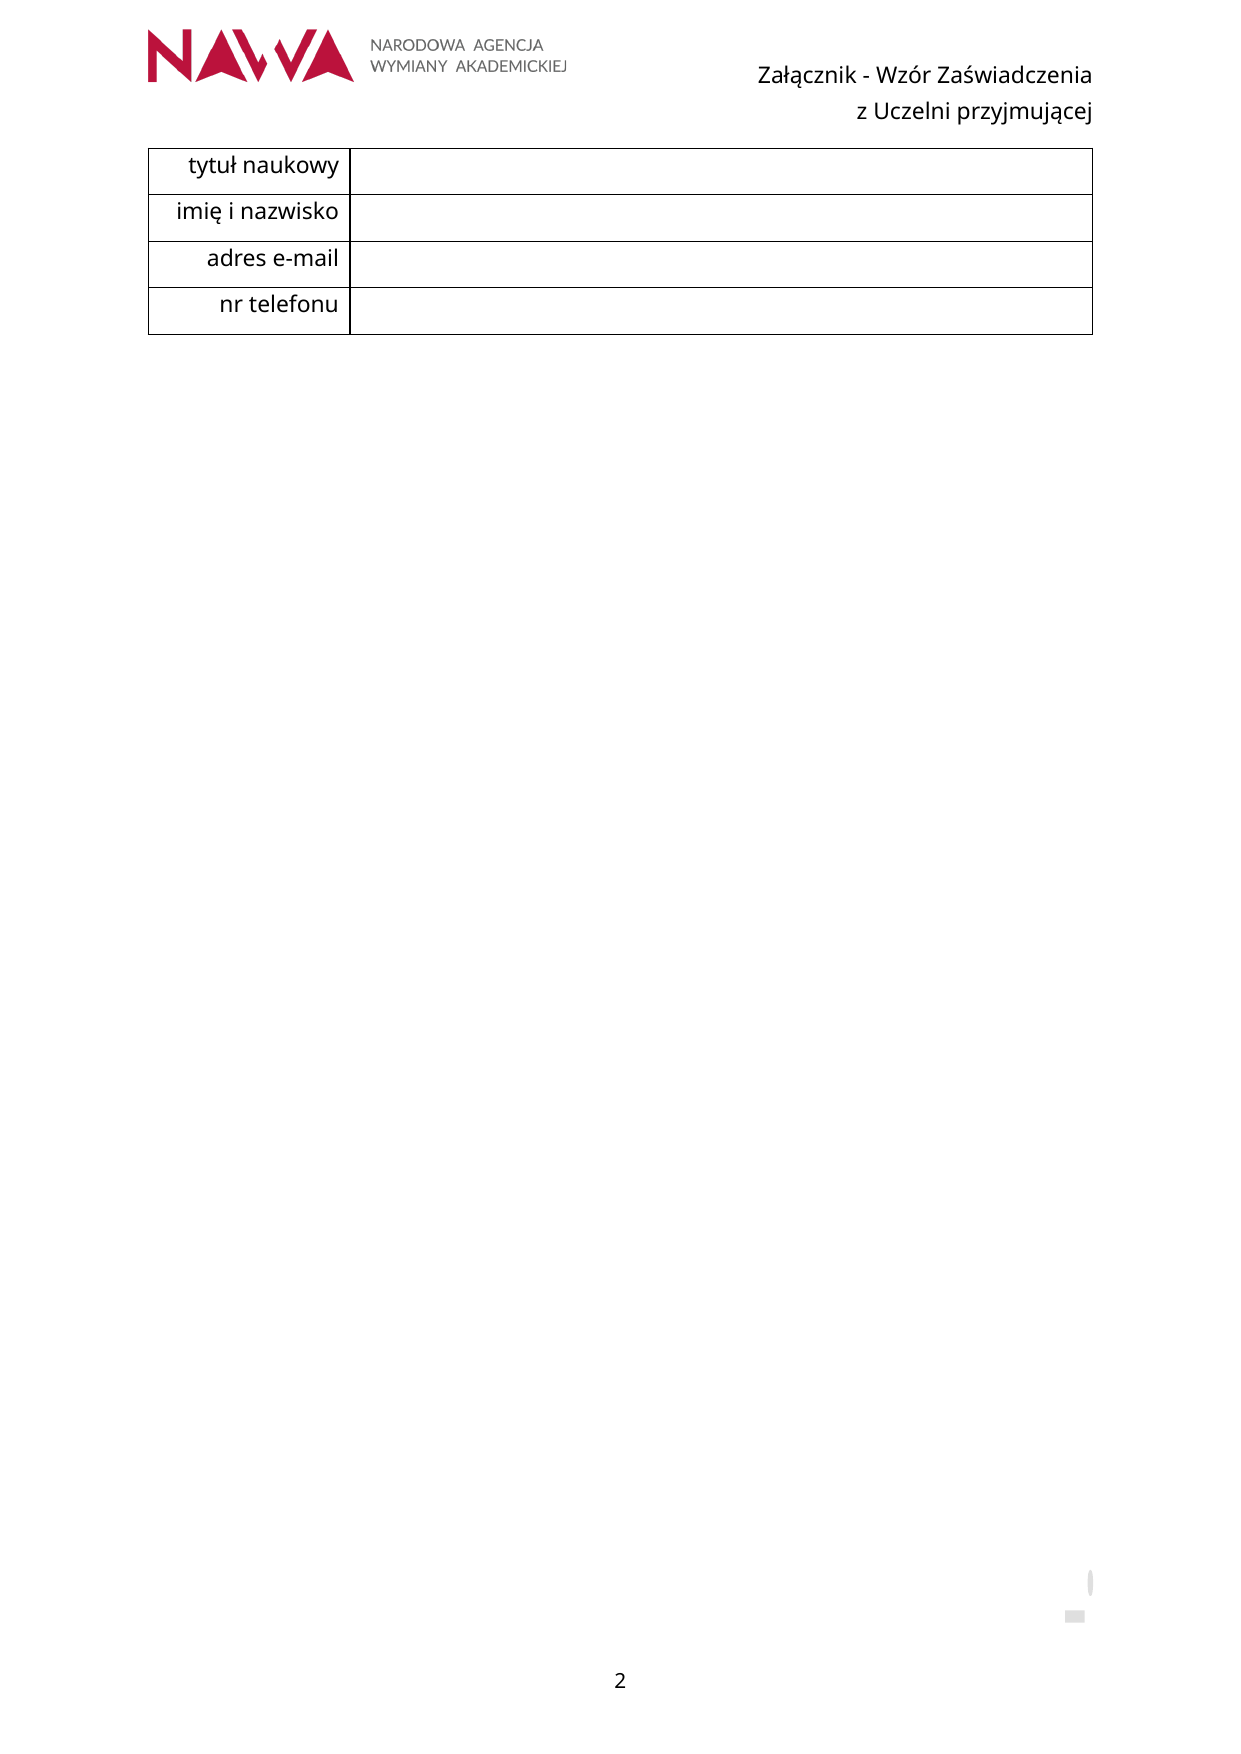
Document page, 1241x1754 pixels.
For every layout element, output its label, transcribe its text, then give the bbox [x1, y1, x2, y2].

table_cell imię i nazwisko [149, 195, 349, 241]
table_cell [351, 195, 1092, 241]
table_cell [351, 288, 1092, 334]
table_cell tytuł naukowy [149, 149, 349, 194]
table_cell nr telefonu [149, 288, 349, 334]
table_cell [351, 149, 1092, 194]
picture [147, 28, 567, 83]
table_cell [351, 242, 1092, 287]
table_cell adres e-mail [149, 242, 349, 287]
